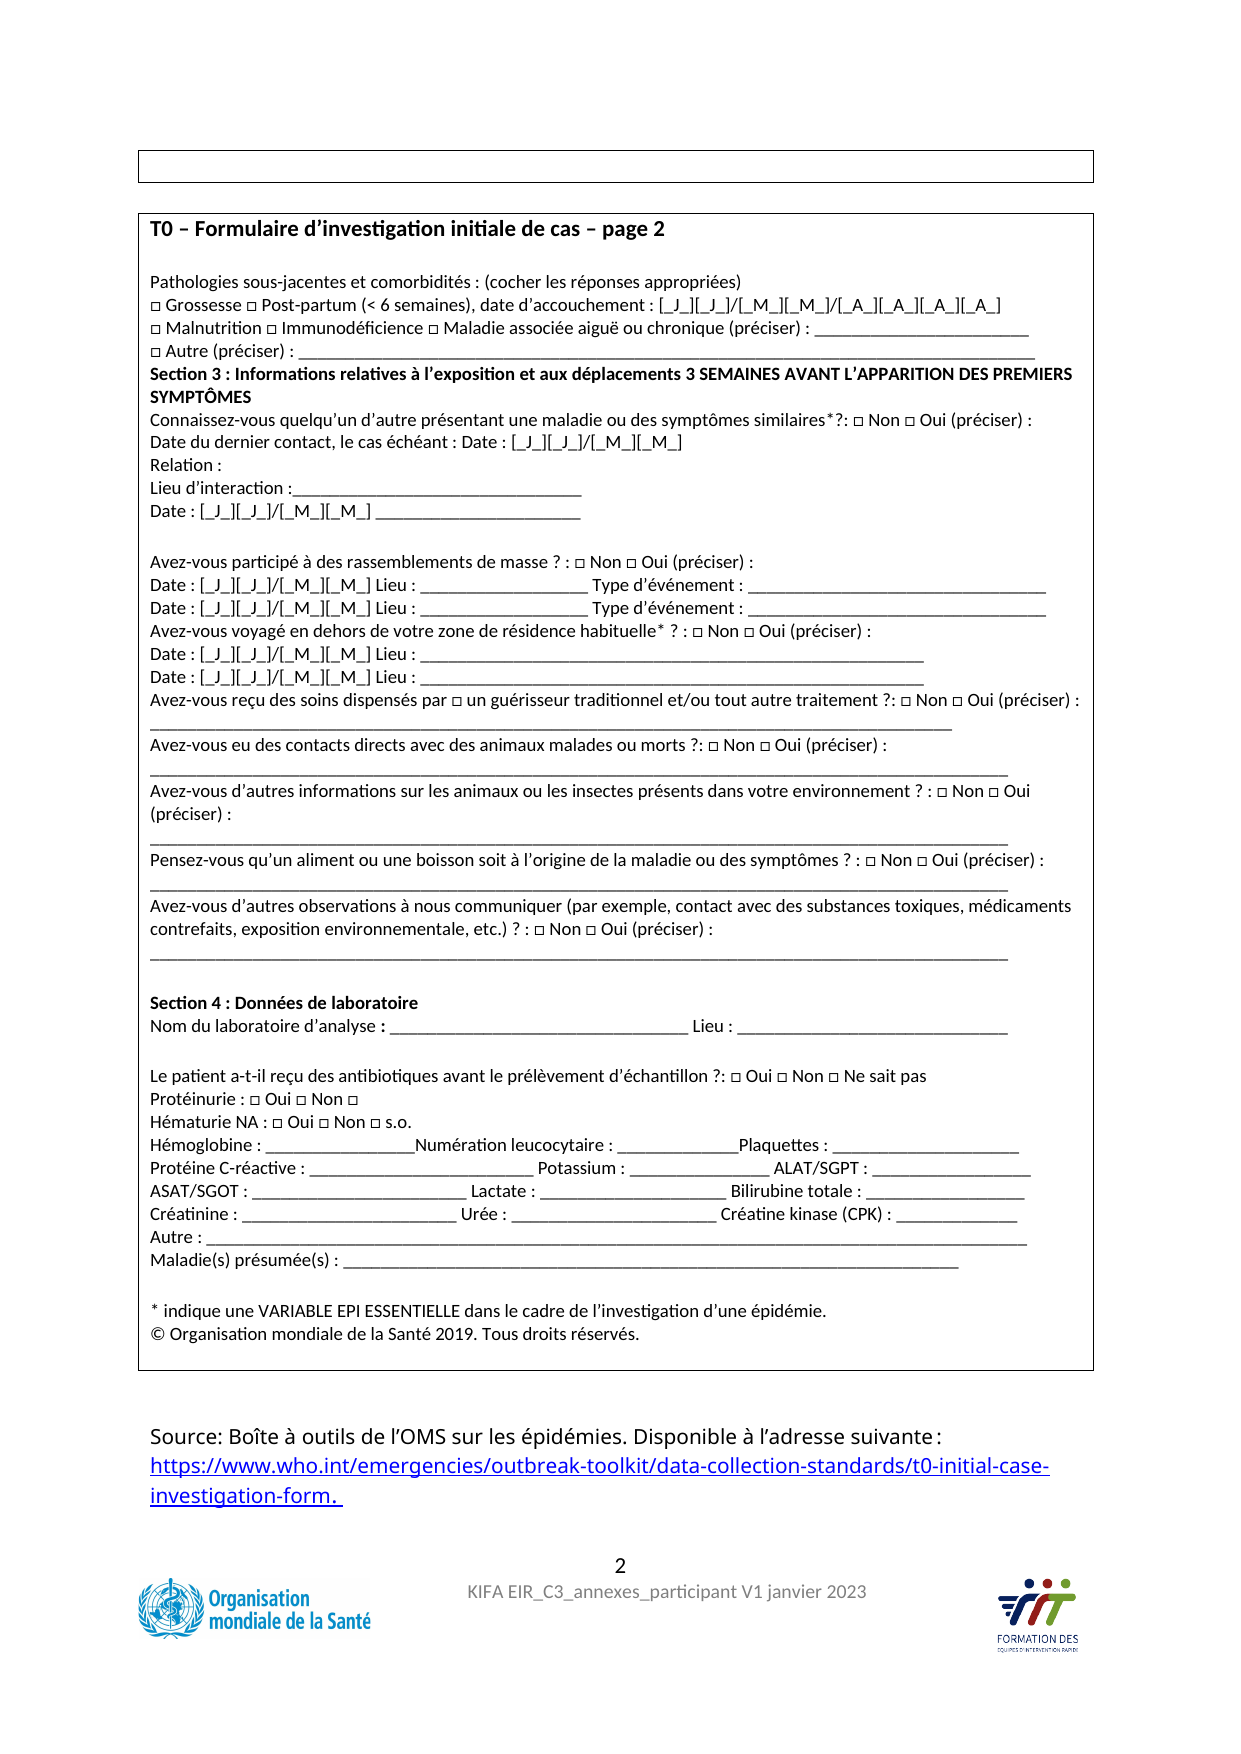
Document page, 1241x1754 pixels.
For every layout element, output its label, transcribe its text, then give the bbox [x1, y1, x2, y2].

picture [997, 1578, 1078, 1653]
table_header T0 – Formulaire d’investigation initiale de cas – page 2 Pathologies sous-jacentes et comorbidités : (cocher les réponses appropriées) □ Grossesse □ Post-partum (< 6 semaines), date d’accouchement : [_J_][_J_]/[_M_][_M_]/[_A_][_A_][_A_][_A_] □ Malnutrition □ Immunodéficience □ Maladie associée aiguë ou chronique (préciser) : _______________________ □ Autre (préciser) : _______________________________________________________________________________ Section 3 : Informations relatives à l’exposition et aux déplacements 3 SEMAINES AVANT L’APPARITION DES PREMIERS SYMPTÔMES Connaissez-vous quelqu’un d’autre présentant une maladie ou des symptômes similaires*?: □ Non □ Oui (préciser) : Date du dernier contact, le cas échéant : Date : [_J_][_J_]/[_M_][_M_] Relation : Lieu d’interaction :_______________________________ Date : [_J_][_J_]/[_M_][_M_] ______________________ Avez-vous participé à des rassemblements de masse ? : □ Non □ Oui (préciser) : Date : [_J_][_J_]/[_M_][_M_] Lieu : __________________ Type d’événement : ________________________________ Date : [_J_][_J_]/[_M_][_M_] Lieu : __________________ Type d’événement : ________________________________ Avez-vous voyagé en dehors de votre zone de résidence habituelle* ? : □ Non □ Oui (préciser) : Date : [_J_][_J_]/[_M_][_M_] Lieu : ______________________________________________________ Date : [_J_][_J_]/[_M_][_M_] Lieu : ______________________________________________________ Avez-vous reçu des soins dispensés par □ un guérisseur traditionnel et/ou tout autre traitement ?: □ Non □ Oui (préciser) : ______________________________________________________________________________________ Avez-vous eu des contacts directs avec des animaux malades ou morts ?: □ Non □ Oui (préciser) : ____________________________________________________________________________________________ Avez-vous d’autres informations sur les animaux ou les insectes présents dans votre environnement ? : □ Non □ Oui (préciser) : ____________________________________________________________________________________________ Pensez-vous qu’un aliment ou une boisson soit à l’origine de la maladie ou des symptômes ? : □ Non □ Oui (préciser) : ____________________________________________________________________________________________ Avez-vous d’autres observations à nous communiquer (par exemple, contact avec des substances toxiques, médicaments contrefaits, exposition environnementale, etc.) ? : □ Non □ Oui (préciser) : ____________________________________________________________________________________________ Section 4 : Données de laboratoire Nom du laboratoire d’analyse : ________________________________ Lieu : _____________________________ Le patient a-t-il reçu des antibiotiques avant le prélèvement d’échantillon ?: □ Oui □ Non □ Ne sait pas Protéinurie : □ Oui □ Non □ Hématurie NA : □ Oui □ Non □ s.o. Hémoglobine : ________________Numération leucocytaire : _____________Plaquettes : ____________________ Protéine C-réactive : ________________________ Potassium : _______________ ALAT/SGPT : _________________ ASAT/SGOT : _______________________ Lactate : ____________________ Bilirubine totale : _________________ Créatinine : _______________________ Urée : ______________________ Créatine kinase (CPK) : _____________ Autre : ________________________________________________________________________________________ Maladie(s) présumée(s) : __________________________________________________________________ * indique une VARIABLE EPI ESSENTIELLE dans le cadre de l’investigation d’une épidémie. © Organisation mondiale de la Santé 2019. Tous droits réservés. [139, 214, 1093, 1370]
picture [138, 1578, 371, 1639]
text Source: Boîte à outils de l’OMS sur les épidémies. Disponible à l’adresse suivante : https://www.who.int/emergencies/outbreak-toolkit/data-collection-standards/t0-initial-case-investigation-form. [150, 1422, 1090, 1510]
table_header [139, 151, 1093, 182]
